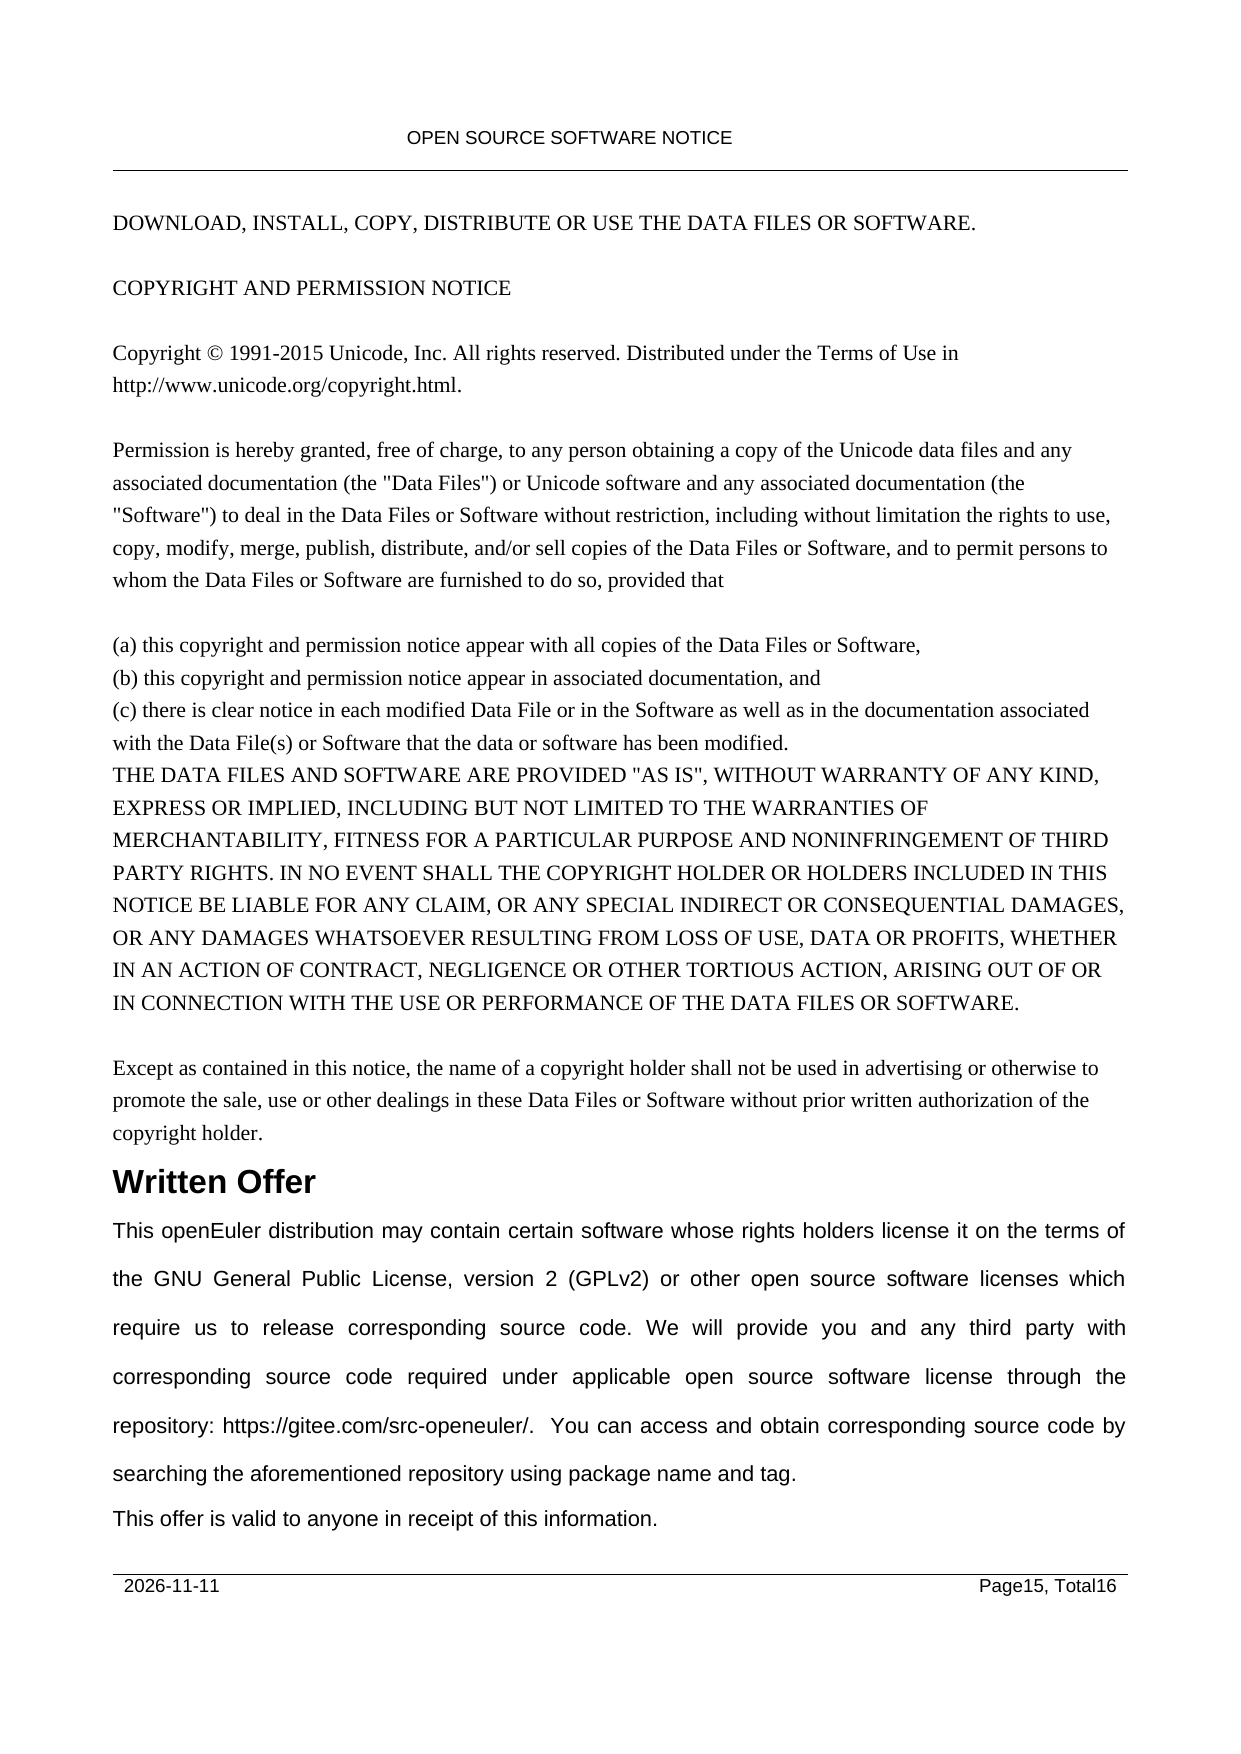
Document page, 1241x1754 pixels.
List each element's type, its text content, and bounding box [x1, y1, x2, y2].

text This offer is valid to anyone in receipt of this information. [112, 1503, 1128, 1535]
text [112, 206, 1128, 1149]
text This openEuler distribution may contain certain software whose rights holders license it on the terms of the GNU General Public License, version 2 (GPLv2) or other open source software licenses which require us to release corresponding source code. We will provide you and any third party with corresponding source code required under applicable open source software license through the repository: https://gitee.com/src-openeuler/. You can access and obtain corresponding source code by searching the aforementioned repository using package name and tag. [112, 1214, 1128, 1490]
text Written Offer [112, 1149, 1128, 1214]
